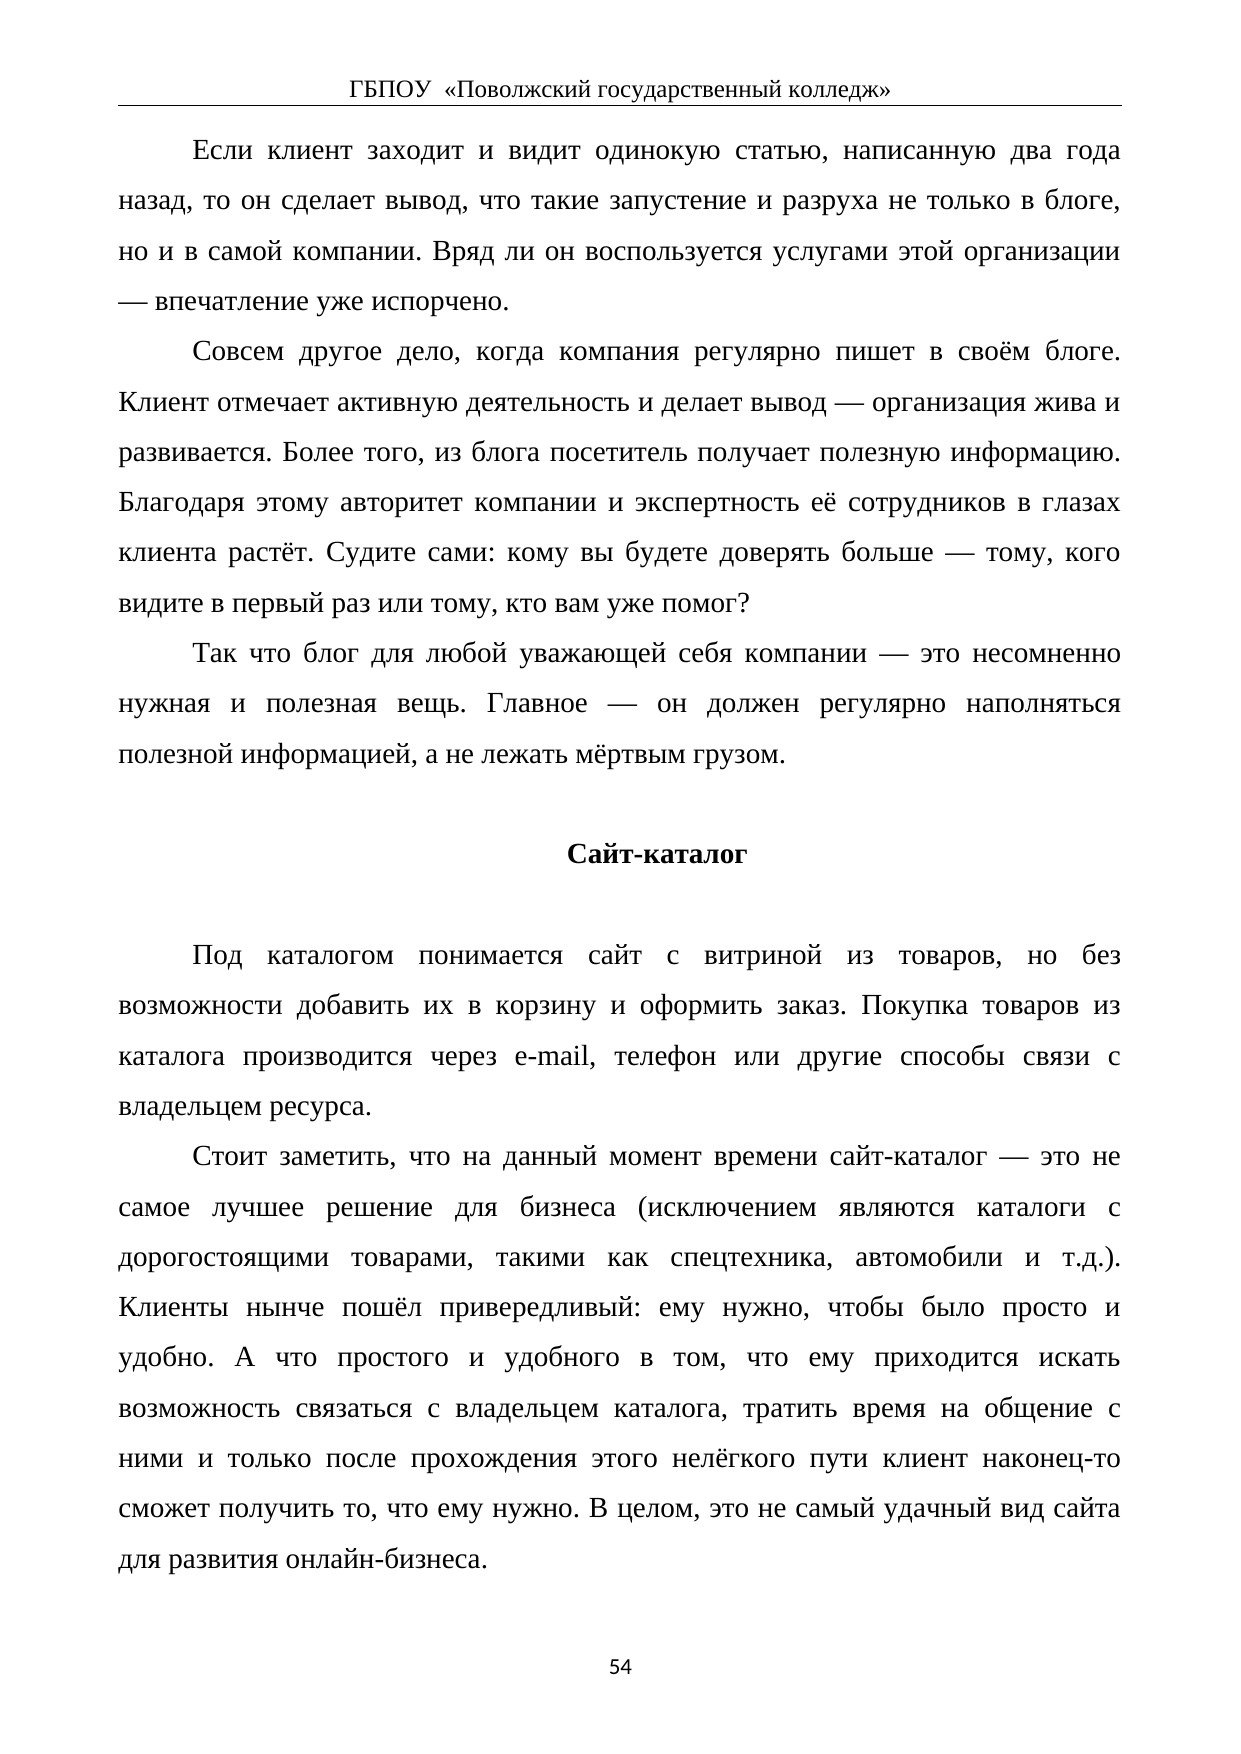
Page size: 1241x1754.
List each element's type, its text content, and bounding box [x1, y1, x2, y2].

text Под каталогом понимается сайт с витриной из товаров, но без возможности добавить их в корзину и оформить заказ. Покупка товаров из каталога производится через e-mail, телефон или другие способы связи с владельцем ресурса. [118, 937, 1122, 1122]
text Если клиент заходит и видит одинокую статью, написанную два года назад, то он сделает вывод, что такие запустение и разруха не только в блоге, но и в самой компании. Вряд ли он воспользуется услугами этой организации — впечатление уже испорчено. [118, 132, 1122, 317]
text Сайт-каталог [118, 836, 1122, 870]
text Так что блог для любой уважающей себя компании — это несомненно нужная и полезная вещь. Главное — он должен регулярно наполняться полезной информацией, а не лежать мёртвым грузом. [118, 635, 1122, 769]
text Совсем другое дело, когда компания регулярно пишет в своём блоге. Клиент отмечает активную деятельность и делает вывод — организация жива и развивается. Более того, из блога посетитель получает полезную информацию. Благодаря этому авторитет компании и экспертность её сотрудников в глазах клиента растёт. Судите сами: кому вы будете доверять больше — тому, кого видите в первый раз или тому, кто вам уже помог? [118, 333, 1122, 618]
text Стоит заметить, что на данный момент времени сайт-каталог — это не самое лучшее решение для бизнеса (исключением являются каталоги с дорогостоящими товарами, такими как спецтехника, автомобили и т.д.). Клиенты нынче пошёл привередливый: ему нужно, чтобы было просто и удобно. А что простого и удобного в том, что ему приходится искать возможность связаться с владельцем каталога, тратить время на общение с ними и только после прохождения этого нелёгкого пути клиент наконец-то сможет получить то, что ему нужно. В целом, это не самый удачный вид сайта для развития онлайн-бизнеса. [118, 1138, 1122, 1574]
